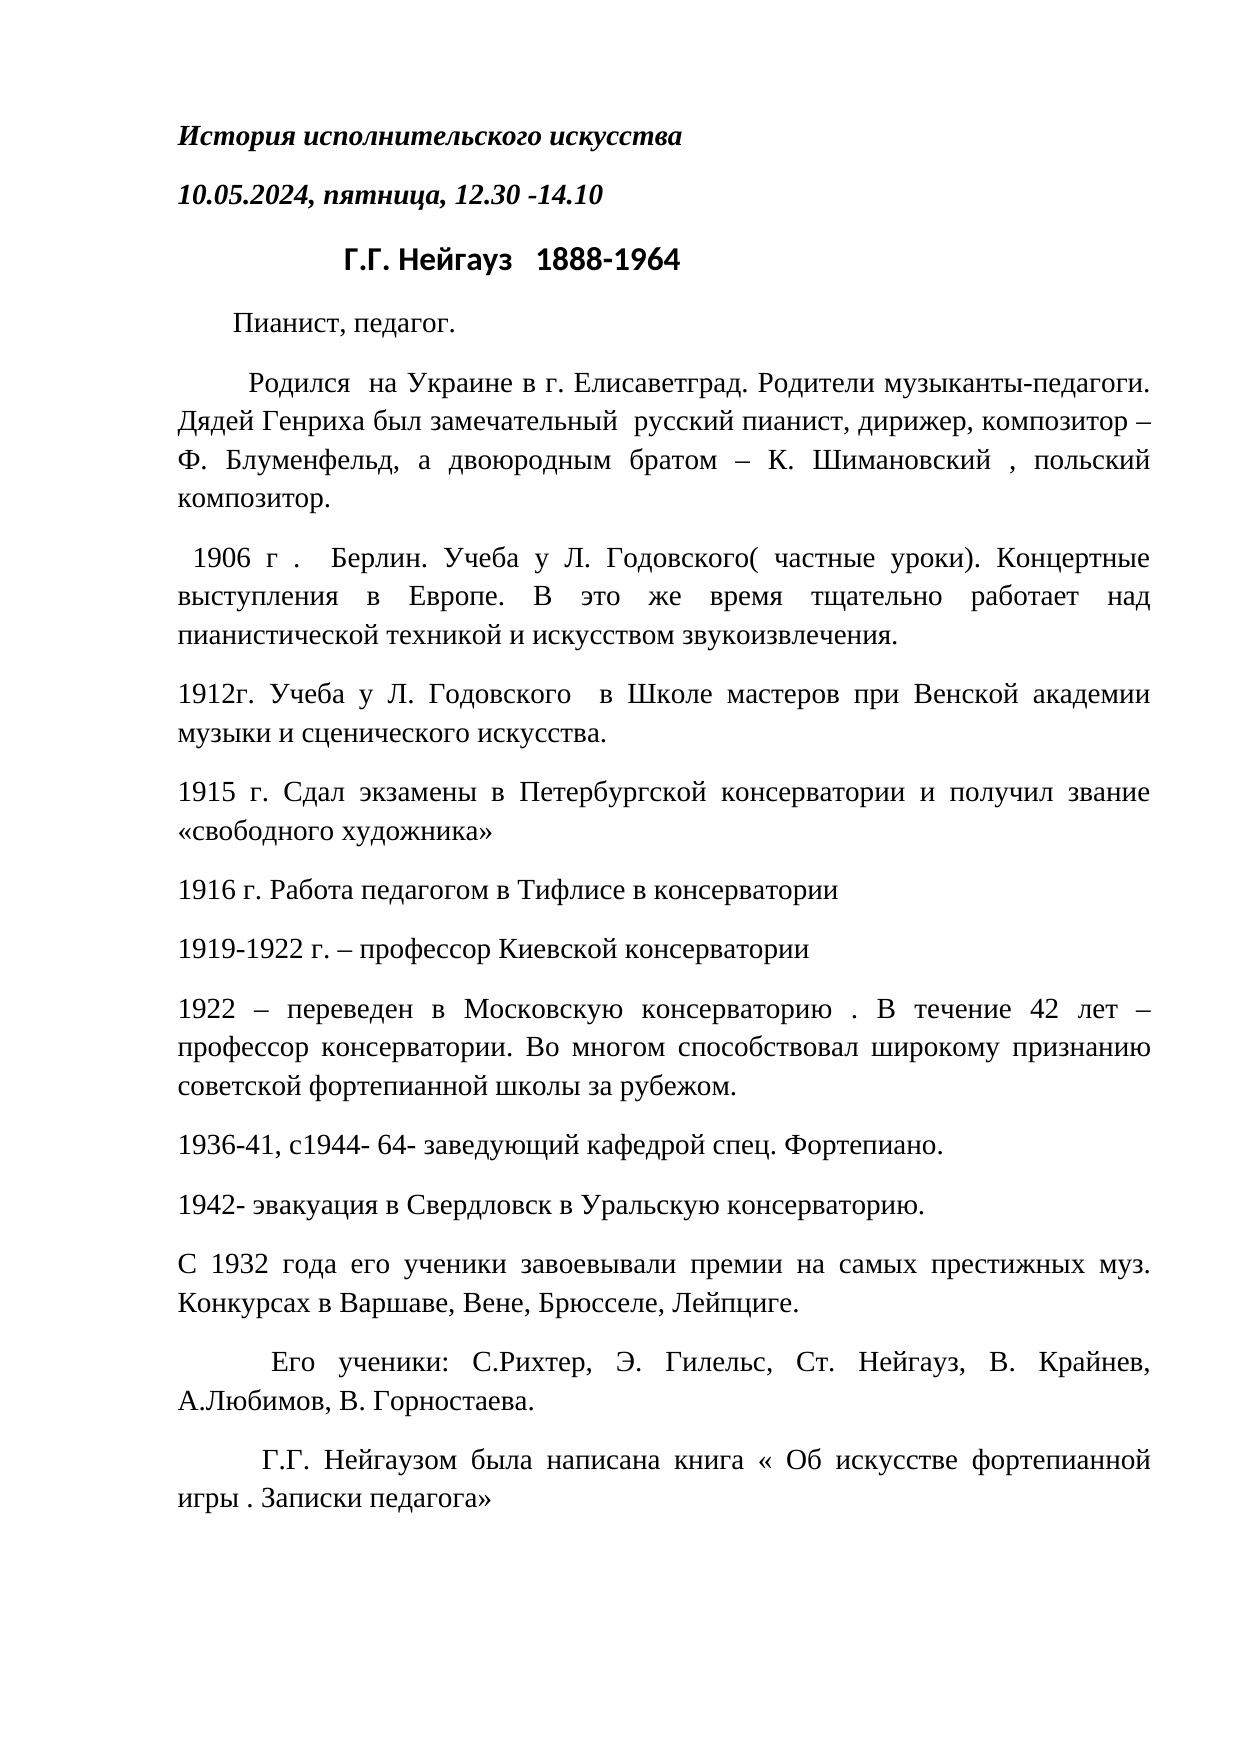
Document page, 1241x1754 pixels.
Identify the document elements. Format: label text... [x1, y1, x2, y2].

text С 1932 года его ученики завоевывали премии на самых престижных муз. Конкурсах в Варшаве, Вене, Брюсселе, Лейпциге. [177, 1246, 1152, 1318]
text Г.Г. Нейгаузом была написана книга « Об искусстве фортепианной игры . Записки педагога» [177, 1442, 1152, 1514]
text 10.05.2024, пятница, 12.30 -14.10 [177, 177, 1152, 211]
text 1919-1922 г. – профессор Киевской консерватории [177, 932, 1152, 965]
text 1916 г. Работа педагогом в Тифлисе в консерватории [177, 872, 1152, 906]
text Родился на Украине в г. Елисаветград. Родители музыканты-педагоги. Дядей Генриха был замечательный русский пианист, дирижер, композитор – Ф. Блуменфельд, а двоюродным братом – К. Шимановский , польский композитор. [177, 365, 1152, 514]
text Его ученики: С.Рихтер, Э. Гилельс, Ст. Нейгауз, В. Крайнев, А.Любимов, В. Горностаева. [177, 1344, 1152, 1416]
text 1922 – переведен в Московскую консерваторию . В течение 42 лет – профессор консерватории. Во многом способствовал широкому признанию советской фортепианной школы за рубежом. [177, 991, 1152, 1102]
text 1906 г . Берлин. Учеба у Л. Годовского( частные уроки). Концертные выступления в Европе. В это же время тщательно работает над пианистической техникой и искусством звукоизвлечения. [177, 540, 1152, 651]
text Г.Г. Нейгауз 1888-1964 [177, 238, 1152, 278]
text История исполнительского искусства [177, 118, 1152, 152]
text 1912г. Учеба у Л. Годовского в Школе мастеров при Венской академии музыки и сценического искусства. [177, 676, 1152, 748]
text 1942- эвакуация в Свердловск в Уральскую консерваторию. [177, 1187, 1152, 1220]
text Пианист, педагог. [177, 305, 1152, 339]
text 1936-41, с1944- 64- заведующий кафедрой спец. Фортепиано. [177, 1127, 1152, 1161]
text 1915 г. Сдал экзамены в Петербургской консерватории и получил звание «свободного художника» [177, 774, 1152, 846]
